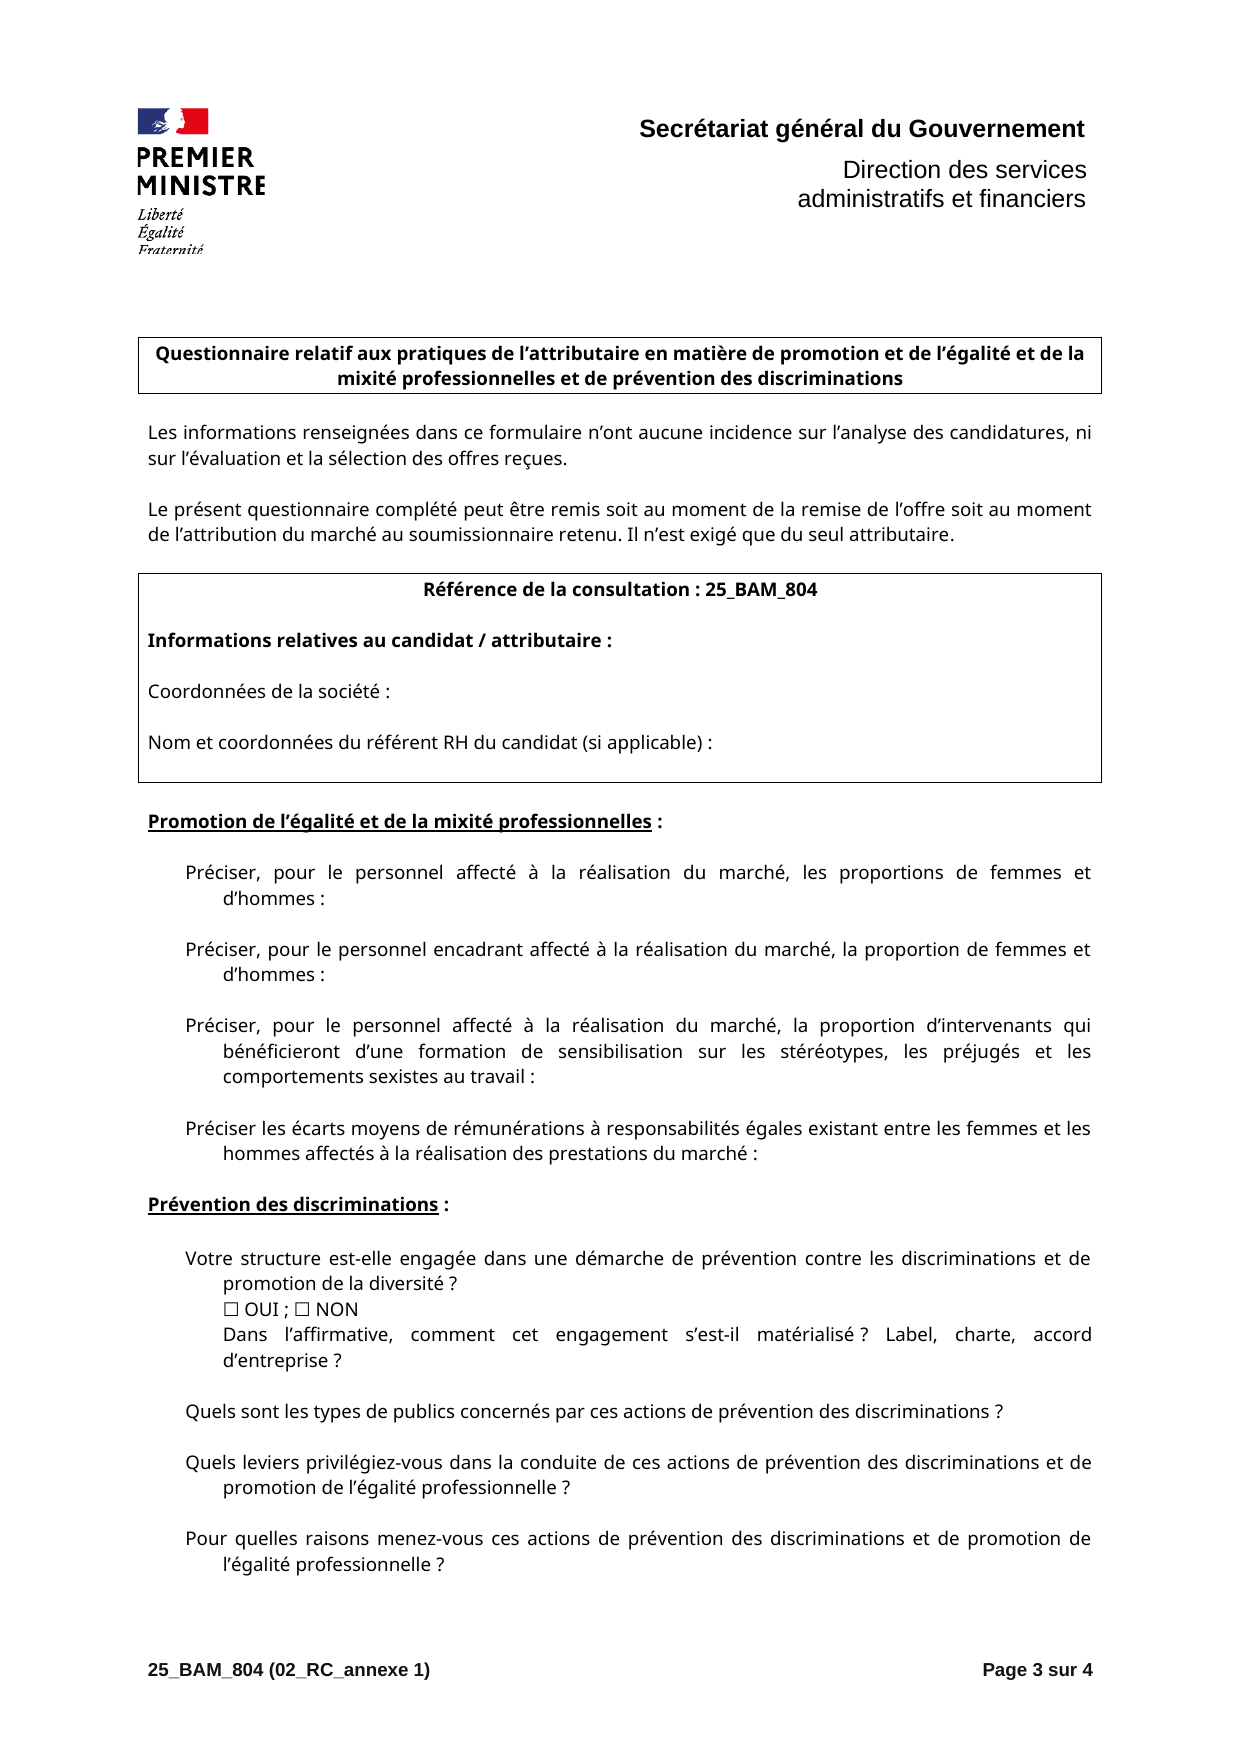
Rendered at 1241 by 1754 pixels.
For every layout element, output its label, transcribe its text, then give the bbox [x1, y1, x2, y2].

subtitle Préciser, pour le personnel affecté à la réalisation du marché, la proportion d’intervenants qui bénéficieront d’une formation de sensibilisation sur les stéréotypes, les préjugés et les comportements sexistes au travail : [185, 1013, 1093, 1089]
text Les informations renseignées dans ce formulaire n’ont aucune incidence sur l’analyse des candidatures, ni sur l’évaluation et la sélection des offres reçues. [148, 419, 1093, 471]
subtitle Préciser, pour le personnel affecté à la réalisation du marché, les proportions de femmes et d’hommes : [185, 860, 1093, 911]
picture [136, 108, 264, 252]
list OUI ; NON [223, 1296, 1093, 1322]
text Le présent questionnaire complété peut être remis soit au moment de la remise de l’offre soit au moment de l’attribution du marché au soumissionnaire retenu. Il n’est exigé que du seul attributaire. [148, 496, 1093, 547]
text Questionnaire relatif aux pratiques de l’attributaire en matière de promotion et de l’égalité et de la mixité professionnelles et de prévention des discriminations [139, 338, 1101, 393]
subtitle Préciser, pour le personnel encadrant affecté à la réalisation du marché, la proportion de femmes et d’hommes : [185, 936, 1093, 987]
subtitle Pour quelles raisons menez-vous ces actions de prévention des discriminations et de promotion de l’égalité professionnelle ? [185, 1526, 1093, 1577]
text Référence de la consultation : 25_BAM_804 [139, 574, 1101, 601]
subtitle Promotion de l’égalité et de la mixité professionnelles : [148, 809, 1093, 834]
text Informations relatives au candidat / attributaire : [148, 627, 1093, 652]
text Dans l’affirmative, comment cet engagement s’est-il matérialisé ? Label, charte, accord d’entreprise ? [223, 1322, 1093, 1373]
subtitle Quels sont les types de publics concernés par ces actions de prévention des discriminations ? [185, 1398, 1093, 1424]
text Nom et coordonnées du référent RH du candidat (si applicable) : [148, 729, 1093, 754]
subtitle Votre structure est-elle engagée dans une démarche de prévention contre les discriminations et de promotion de la diversité ? [185, 1245, 1093, 1296]
subtitle Prévention des discriminations : [148, 1191, 1093, 1217]
subtitle Quels leviers privilégiez-vous dans la conduite de ces actions de prévention des discriminations et de promotion de l’égalité professionnelle ? [185, 1449, 1093, 1500]
text Coordonnées de la société : [148, 678, 1093, 703]
subtitle Préciser les écarts moyens de rémunérations à responsabilités égales existant entre les femmes et les hommes affectés à la réalisation des prestations du marché : [185, 1115, 1093, 1166]
